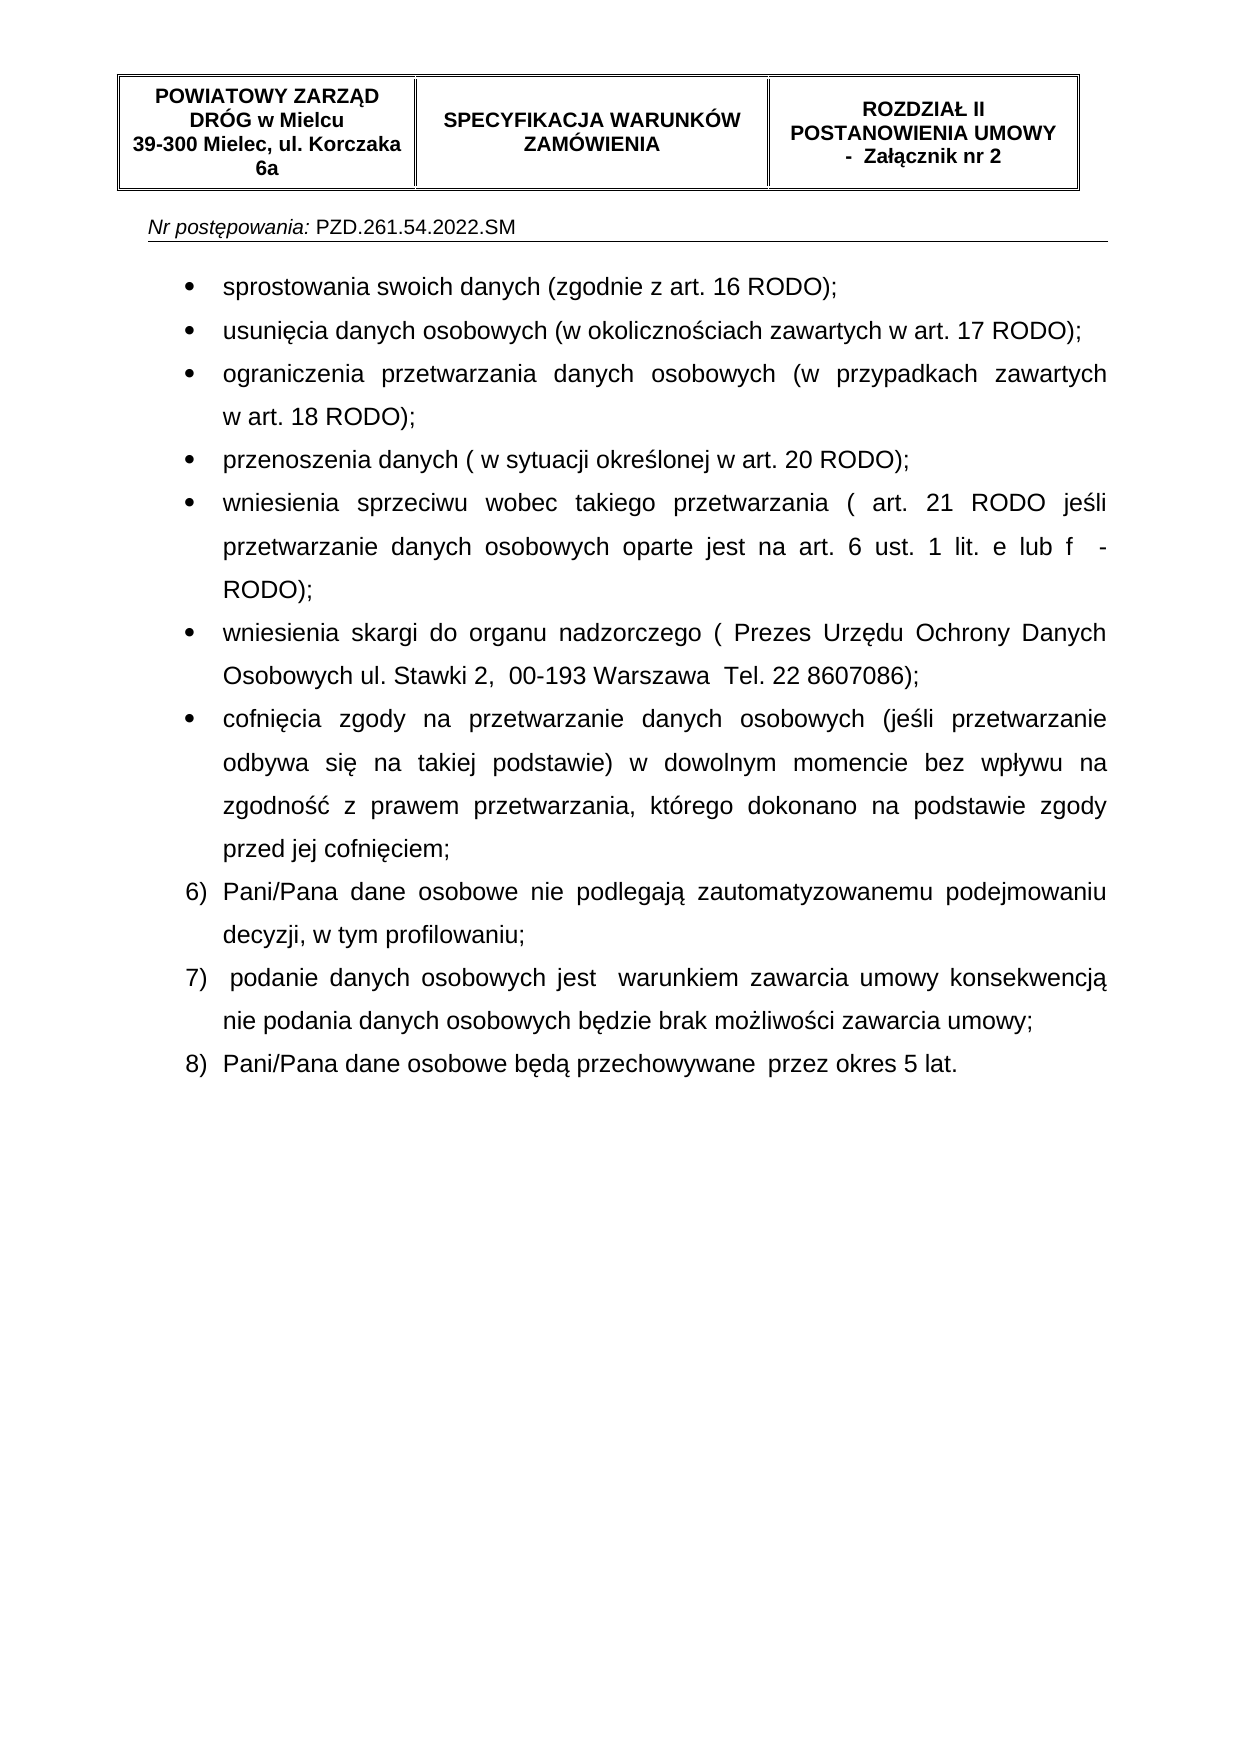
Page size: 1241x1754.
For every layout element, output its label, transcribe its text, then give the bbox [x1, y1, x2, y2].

list usunięcia danych osobowych (w okolicznościach zawartych w art. 17 RODO); [185, 316, 1108, 344]
list wniesienia skargi do organu nadzorczego ( Prezes Urzędu Ochrony Danych Osobowych ul. Stawki 2, 00-193 Warszawa Tel. 22 8607086); [185, 618, 1108, 690]
list podanie danych osobowych jest warunkiem zawarcia umowy konsekwencją nie podania danych osobowych będzie brak możliwości zawarcia umowy; [185, 963, 1108, 1035]
list przenoszenia danych ( w sytuacji określonej w art. 20 RODO); [185, 445, 1108, 474]
list cofnięcia zgody na przetwarzanie danych osobowych (jeśli przetwarzanie odbywa się na takiej podstawie) w dowolnym momencie bez wpływu na zgodność z prawem przetwarzania, którego dokonano na podstawie zgody przed jej cofnięciem; [185, 704, 1108, 862]
list ograniczenia przetwarzania danych osobowych (w przypadkach zawartych w art. 18 RODO); [185, 359, 1108, 431]
list Pani/Pana dane osobowe będą przechowywane przez okres 5 lat. [185, 1049, 1108, 1078]
list Pani/Pana dane osobowe nie podlegają zautomatyzowanemu podejmowaniu decyzji, w tym profilowaniu; [185, 877, 1108, 949]
list wniesienia sprzeciwu wobec takiego przetwarzania ( art. 21 RODO jeśli przetwarzanie danych osobowych oparte jest na art. 6 ust. 1 lit. e lub f - RODO); [185, 488, 1108, 603]
list sprostowania swoich danych (zgodnie z art. 16 RODO); [185, 272, 1108, 301]
